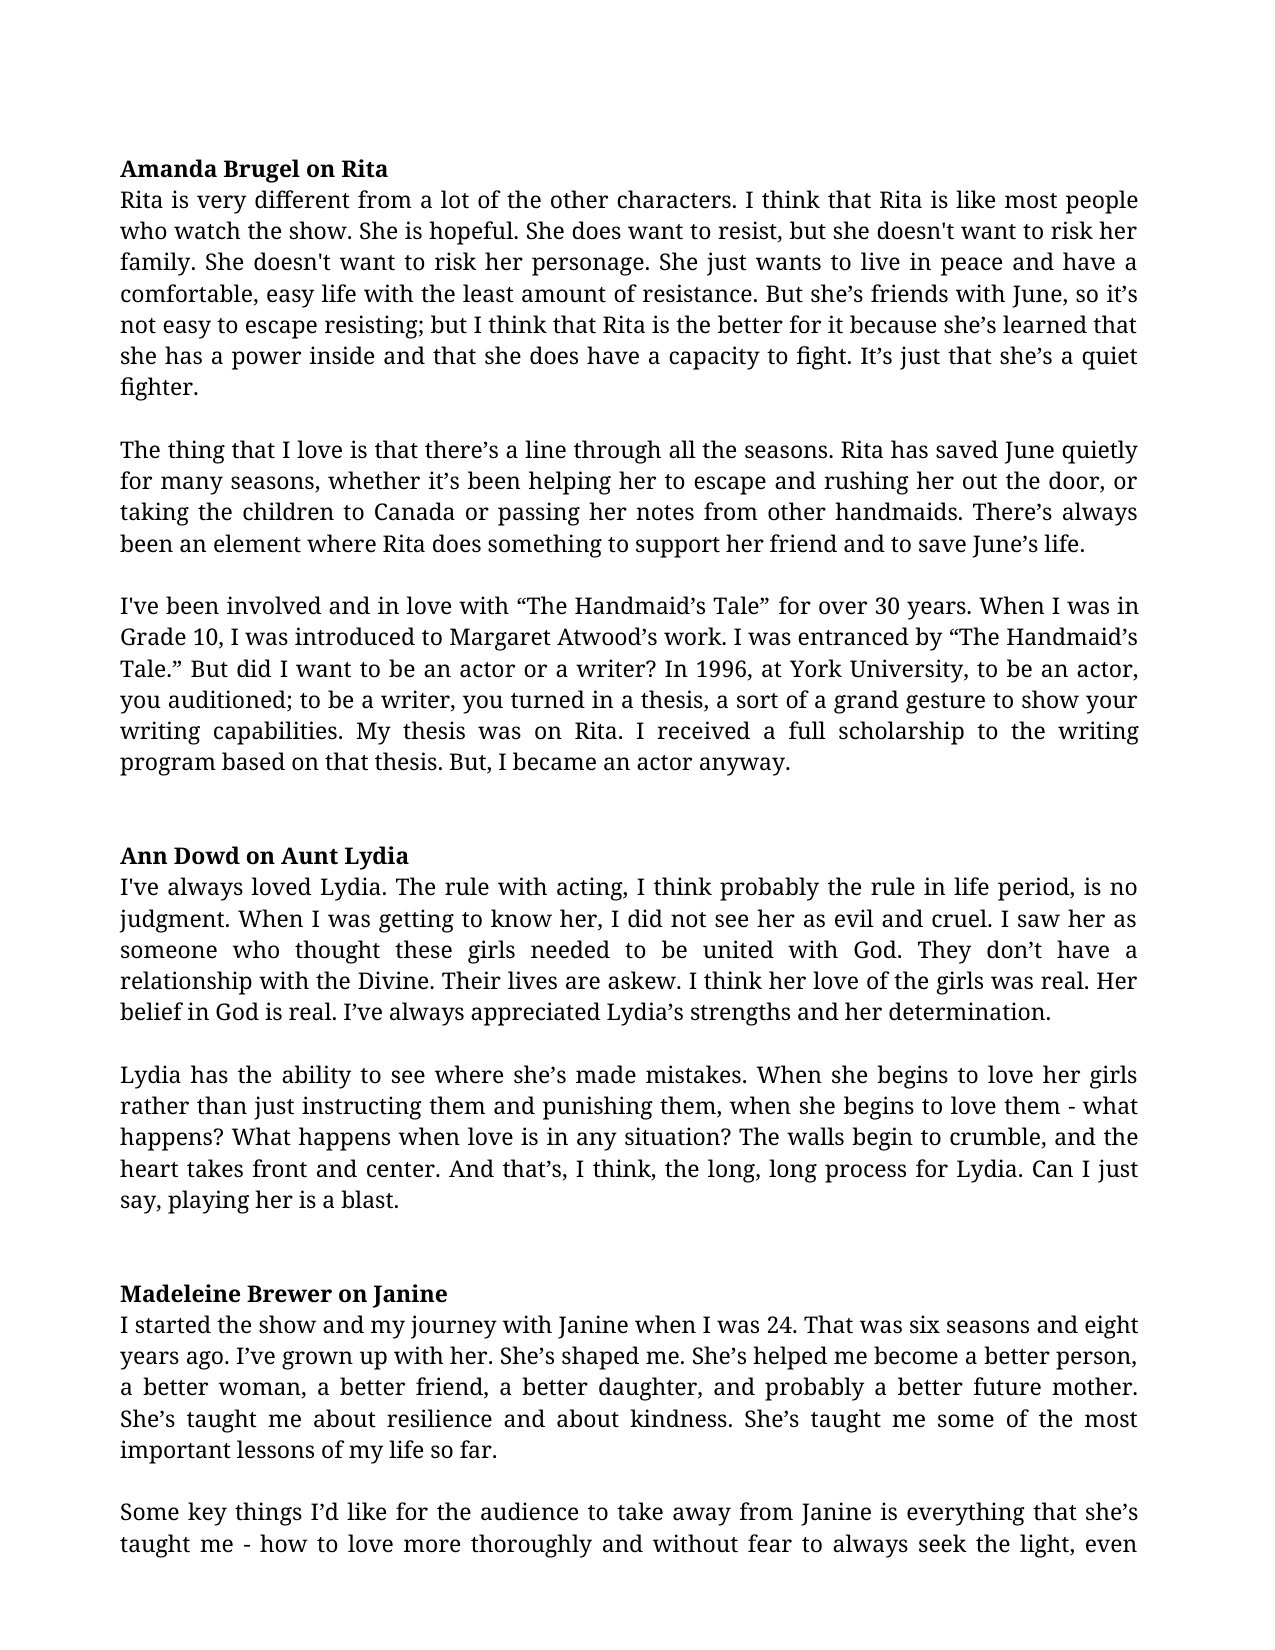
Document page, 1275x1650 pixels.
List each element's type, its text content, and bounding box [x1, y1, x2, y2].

text Lydia has the ability to see where she’s made mistakes. When she begins to love her girls rather than just instructing them and punishing them, when she begins to love them - what happens? What happens when love is in any situation? The walls begin to crumble, and the heart takes front and center. And that’s, I think, the long, long process for Lydia. Can I just say, playing her is a blast. [120, 1059, 1140, 1215]
text The thing that I love is that there’s a line through all the seasons. Rita has saved June quietly for many seasons, whether it’s been helping her to escape and rushing her out the door, or taking the children to Canada or passing her notes from other handmaids. There’s always been an element where Rita does something to support her friend and to save June’s life. [120, 434, 1140, 559]
text I've been involved and in love with “The Handmaid’s Tale” for over 30 years. When I was in Grade 10, I was introduced to Margaret Atwood’s work. I was entranced by “The Handmaid’s Tale.” But did I want to be an actor or a writer? In 1996, at York University, to be an actor, you auditioned; to be a writer, you turned in a thesis, a sort of a grand gesture to show your writing capabilities. My thesis was on Rita. I received a full scholarship to the writing program based on that thesis. But, I became an actor anyway. [120, 590, 1140, 777]
text I started the show and my journey with Janine when I was 24. That was six seasons and eight years ago. I’ve grown up with her. She’s shaped me. She’s helped me become a better person, a better woman, a better friend, a better daughter, and probably a better future mother. She’s taught me about resilience and about kindness. She’s taught me some of the most important lessons of my life so far. [120, 1309, 1140, 1465]
text Rita is very different from a lot of the other characters. I think that Rita is like most people who watch the show. She is hopeful. She does want to resist, but she doesn't want to risk her family. She doesn't want to risk her personage. She just wants to live in peace and have a comfortable, easy life with the least amount of resistance. But she’s friends with June, so it’s not easy to escape resisting; but I think that Rita is the better for it because she’s learned that she has a power inside and that she does have a capacity to fight. It’s just that she’s a quiet fighter. [120, 184, 1140, 402]
text Ann Dowd on Aunt Lydia [120, 840, 1140, 871]
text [120, 1496, 1140, 1559]
text I've always loved Lydia. The rule with acting, I think probably the rule in life period, is no judgment. When I was getting to know her, I did not see her as evil and cruel. I saw her as someone who thought these girls needed to be united with God. They don’t have a relationship with the Divine. Their lives are askew. I think her love of the girls was real. Her belief in God is real. I’ve always appreciated Lydia’s strengths and her determination. [120, 871, 1140, 1027]
text Madeleine Brewer on Janine [120, 1277, 1140, 1309]
text Amanda Brugel on Rita [120, 152, 1140, 184]
